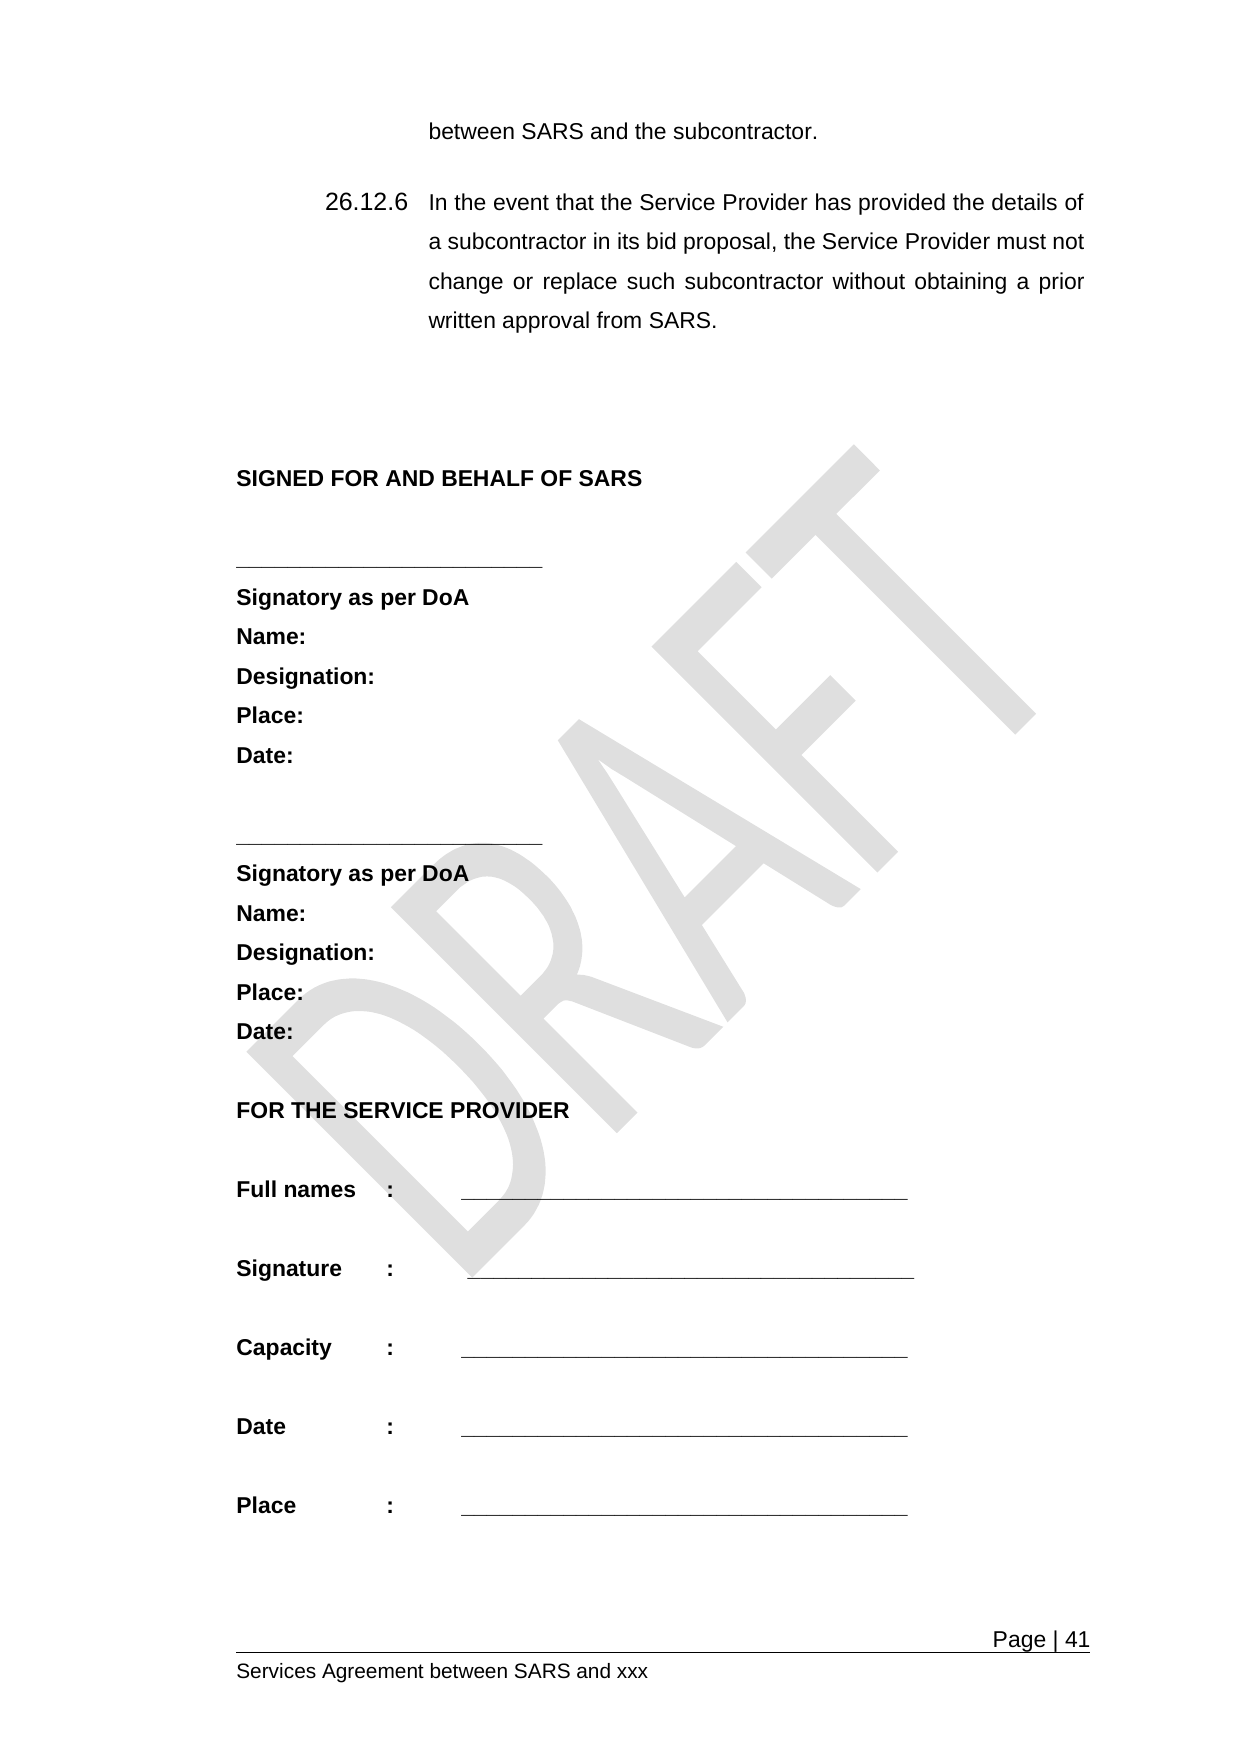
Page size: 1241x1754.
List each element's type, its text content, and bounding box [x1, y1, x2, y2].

list In the event that the Service Provider has provided the details of a subcontractor in its bid proposal, the Service Provider must not change or replace such subcontractor without obtaining a prior written approval from SARS. [325, 186, 1084, 334]
text Place: [236, 978, 1090, 1005]
text Date: [236, 1018, 1090, 1044]
text Signature : ___________________________________ [236, 1255, 1090, 1281]
text Signatory as per DoA [236, 860, 1090, 886]
text Designation: [236, 939, 1090, 965]
text Capacity : ___________________________________ [236, 1334, 1090, 1360]
text Name: [236, 899, 1090, 926]
text ________________________ [236, 821, 1090, 847]
text SIGNED FOR AND BEHALF OF SARS [236, 465, 1090, 492]
text ________________________ [236, 544, 1090, 571]
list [325, 118, 1084, 144]
text Full names : ___________________________________ [236, 1176, 1090, 1202]
text Date: [236, 742, 1090, 768]
text Date : ___________________________________ [236, 1413, 1090, 1439]
text Place : ___________________________________ [236, 1492, 1090, 1518]
text Place: [236, 702, 1090, 728]
text Name: [236, 623, 1090, 649]
text Designation: [236, 663, 1090, 689]
text Signatory as per DoA [236, 584, 1090, 610]
text FOR THE SERVICE PROVIDER [236, 1097, 1090, 1123]
